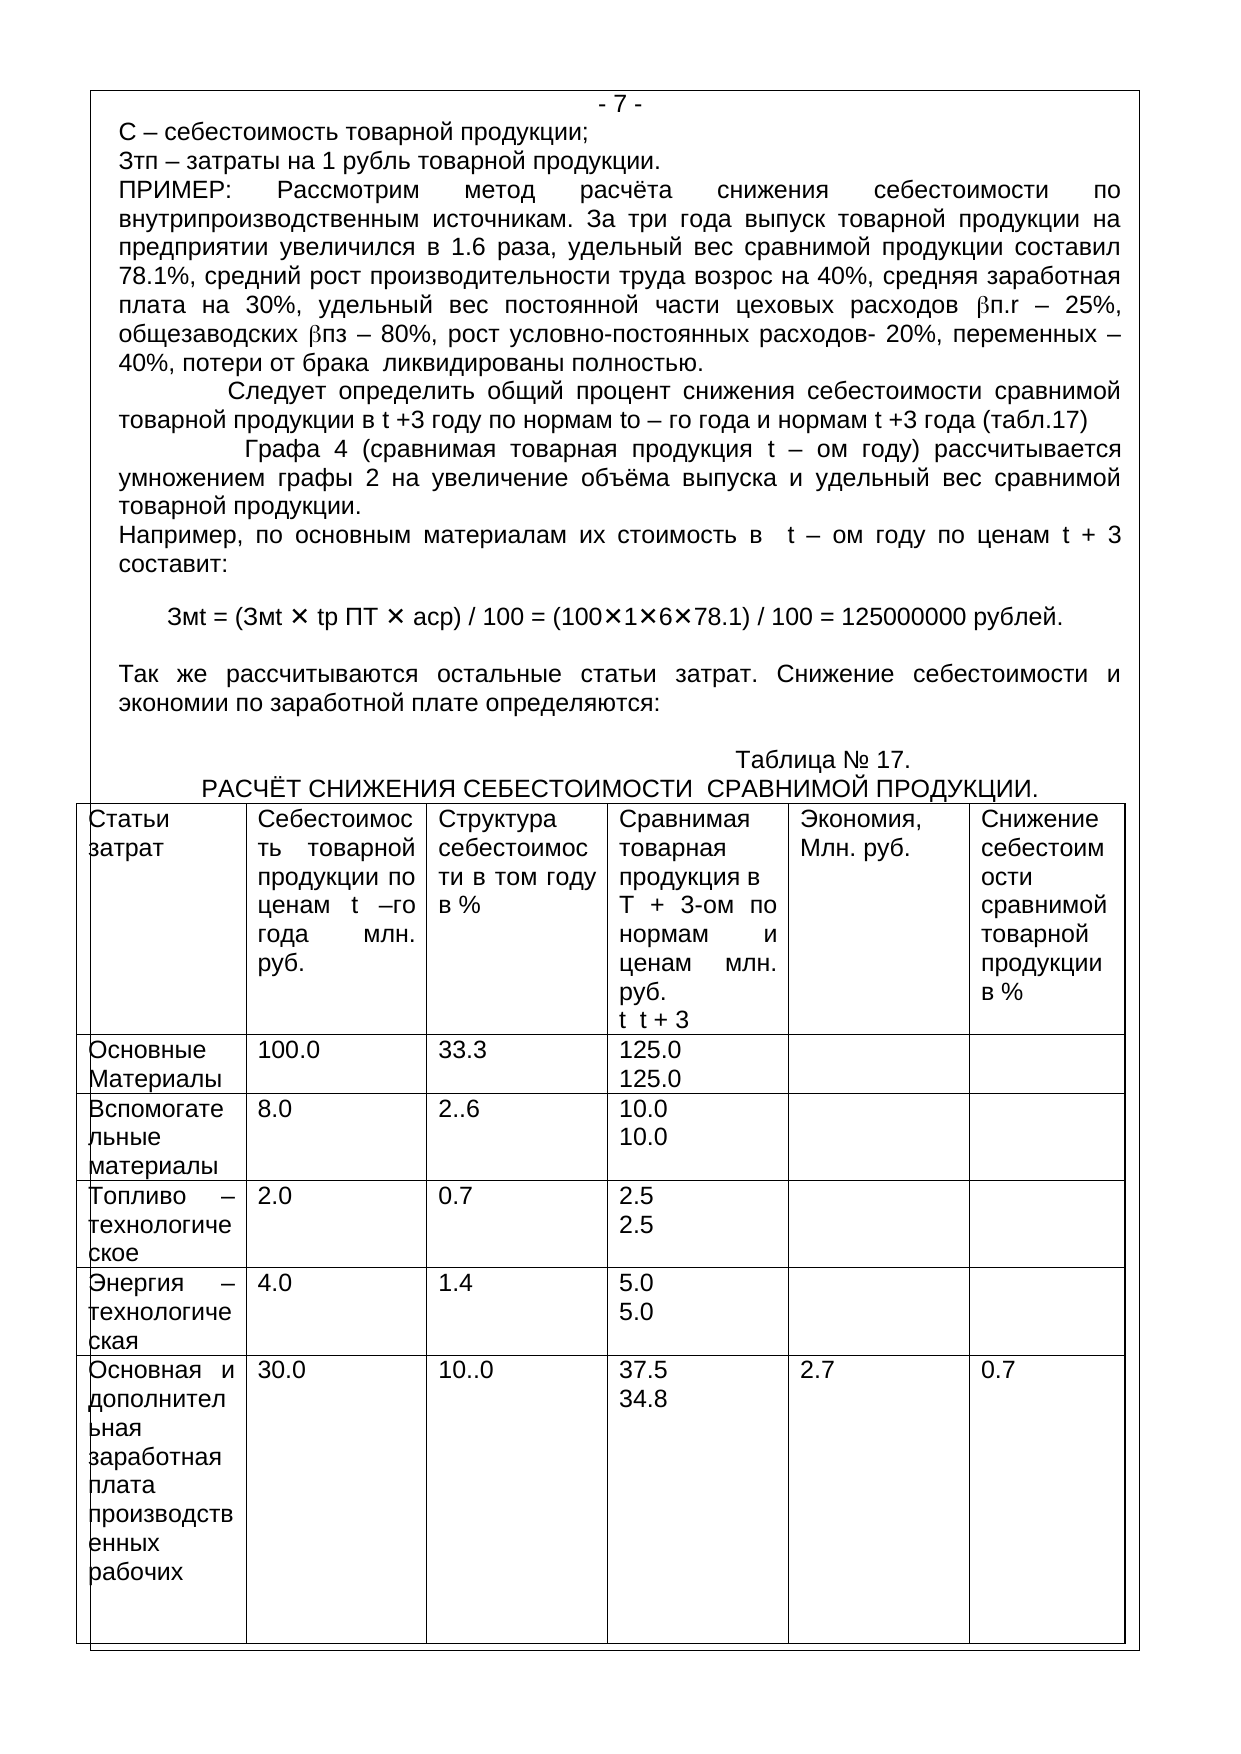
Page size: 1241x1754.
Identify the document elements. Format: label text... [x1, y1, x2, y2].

table_header Структура себестоимости в том году в % [427, 804, 607, 1034]
table_cell 8.0 [247, 1094, 426, 1180]
table_cell 1.4 [427, 1268, 607, 1354]
table_cell 2..6 [427, 1094, 607, 1180]
table_cell 2.5 2.5 [608, 1181, 788, 1267]
table_cell 0.7 [427, 1181, 607, 1267]
table_cell [970, 1181, 1124, 1267]
text Змt = (Змt tр ПТ аср) / 100 = (1001678.1) / 100 = 125000000 рублей. [118, 602, 1122, 631]
text Зтп – затраты на 1 рубль товарной продукции. [118, 146, 1122, 175]
table_header Снижение себестоимости сравнимой товарной продукции в % [970, 804, 1124, 1034]
table_cell Основные Материалы [77, 1035, 246, 1093]
table_cell Энергия – технологическая [77, 1268, 246, 1354]
table_header Экономия, Млн. руб. [789, 804, 969, 1034]
table_cell 33.3 [427, 1035, 607, 1093]
table_cell 5.0 5.0 [608, 1268, 788, 1354]
table_cell Вспомогательные материалы [77, 1094, 246, 1180]
table_cell 2.7 [789, 1356, 969, 1643]
table_cell 30.0 [247, 1356, 426, 1643]
table_header Статьи затрат [77, 804, 246, 1034]
table_cell 0.7 [970, 1356, 1124, 1643]
text ПРИМЕР: Рассмотрим метод расчёта снижения себестоимости по внутрипроизводственным источникам. За три года выпуск товарной продукции на предприятии увеличился в 1.6 раза, удельный вес сравнимой продукции составил 78.1%, средний рост производительности труда возрос на 40%, средняя заработная плата на 30%, удельный вес постоянной части цеховых расходов п.r – 25%, общезаводских пз – 80%, рост условно-постоянных расходов- 20%, переменных – 40%, потери от брака ликвидированы полностью. [118, 175, 1122, 376]
text - 7 - [118, 89, 1122, 117]
table_cell 10.0 10.0 [608, 1094, 788, 1180]
table_cell Основная и дополнительная заработная плата производственных рабочих [77, 1356, 246, 1643]
table_cell [970, 1035, 1124, 1093]
text Таблица № 17. [118, 746, 1122, 774]
table_cell [970, 1094, 1124, 1180]
table_cell 100.0 [247, 1035, 426, 1093]
text Графа 4 (сравнимая товарная продукция t – ом году) рассчитывается умножением графы 2 на увеличение объёма выпуска и удельный вес сравнимой товарной продукции. [118, 434, 1122, 520]
table_cell 4.0 [247, 1268, 426, 1354]
text С – себестоимость товарной продукции; [118, 117, 1122, 146]
table_header Сравнимая товарная продукция в T + 3-ом по нормам и ценам млн. руб. t t + 3 [608, 804, 788, 1034]
table_cell [789, 1035, 969, 1093]
table_cell [970, 1268, 1124, 1354]
table_cell 10..0 [427, 1356, 607, 1643]
table_cell 125.0 125.0 [608, 1035, 788, 1093]
table_cell 2.0 [247, 1181, 426, 1267]
text Так же рассчитываются остальные статьи затрат. Снижение себестоимости и экономии по заработной плате определяются: [118, 659, 1122, 717]
table_cell [789, 1181, 969, 1267]
table_cell 37.5 34.8 [608, 1356, 788, 1643]
table_cell [789, 1094, 969, 1180]
text Следует определить общий процент снижения себестоимости сравнимой товарной продукции в t +3 году по нормам to – го года и нормам t +3 года (табл.17) [118, 376, 1122, 434]
text Например, по основным материалам их стоимость в t – ом году по ценам t + 3 составит: [118, 520, 1122, 578]
table_cell Топливо – технологическое [77, 1181, 246, 1267]
table_header Себестоимость товарной продукции по ценам t –го года млн. руб. [247, 804, 426, 1034]
table_cell [789, 1268, 969, 1354]
text РАСЧЁТ СНИЖЕНИЯ СЕБЕСТОИМОСТИ СРАВНИМОЙ ПРОДУКЦИИ. [118, 774, 1122, 803]
